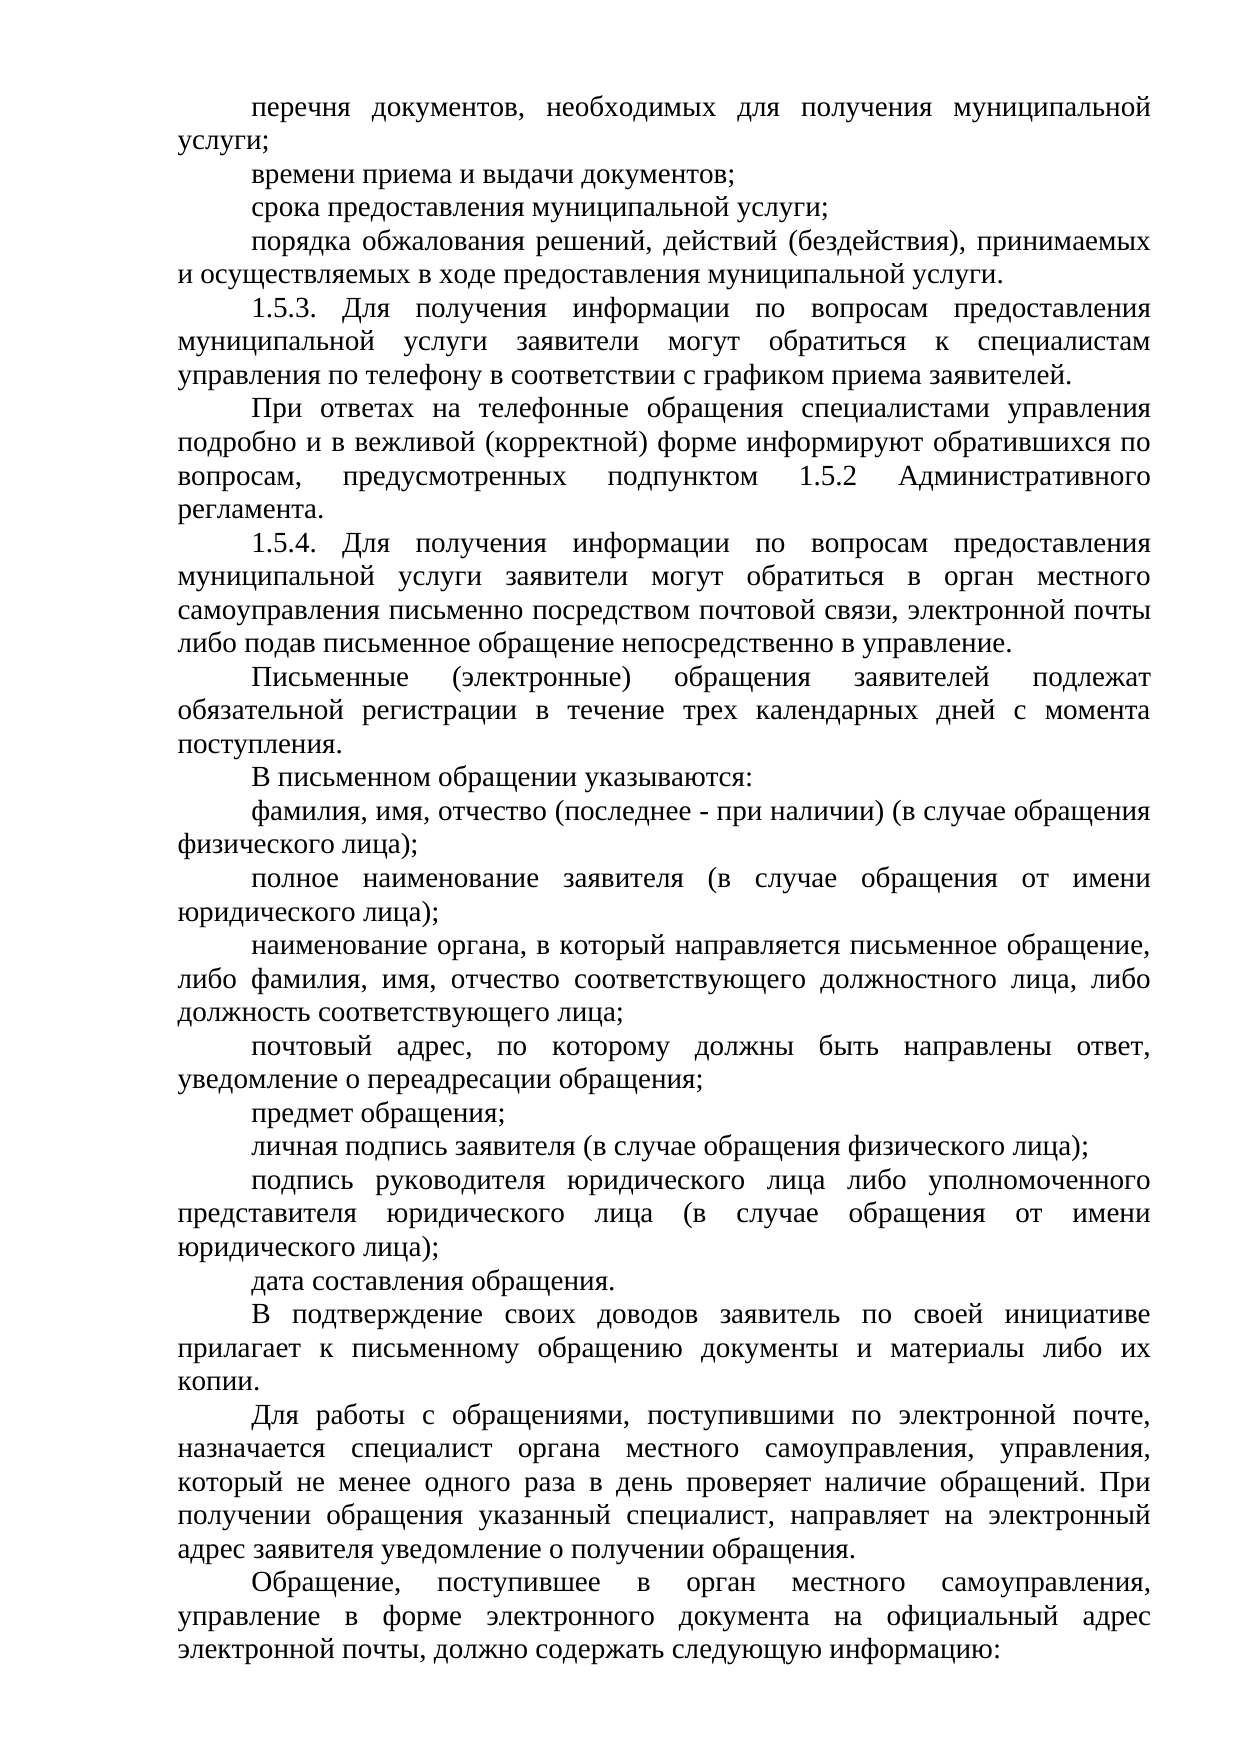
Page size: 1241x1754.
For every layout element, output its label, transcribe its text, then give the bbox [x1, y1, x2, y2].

text порядка обжалования решений, действий (бездействия), принимаемых и осуществляемых в ходе предоставления муниципальной услуги. [177, 223, 1152, 290]
text Для работы с обращениями, поступившими по электронной почте, назначается специалист органа местного самоуправления, управления, который не менее одного раза в день проверяет наличие обращений. При получении обращения указанный специалист, направляет на электронный адрес заявителя уведомление о получении обращения. [177, 1397, 1152, 1564]
text При ответах на телефонные обращения специалистами управления подробно и в вежливой (корректной) форме информируют обратившихся по вопросам, предусмотренных подпунктом 1.5.2 Административного регламента. [177, 391, 1152, 525]
text Письменные (электронные) обращения заявителей подлежат обязательной регистрации в течение трех календарных дней с момента поступления. [177, 659, 1152, 759]
text наименование органа, в который направляется письменное обращение, либо фамилия, имя, отчество соответствующего должностного лица, либо должность соответствующего лица; [177, 927, 1152, 1028]
text фамилия, имя, отчество (последнее - при наличии) (в случае обращения физического лица); [177, 793, 1152, 860]
text личная подпись заявителя (в случае обращения физического лица); [177, 1128, 1152, 1162]
text предмет обращения; [177, 1095, 1152, 1128]
text почтовый адрес, по которому должны быть направлены ответ, уведомление о переадресации обращения; [177, 1028, 1152, 1095]
text Обращение, поступившее в орган местного самоуправления, управление в форме электронного документа на официальный адрес электронной почты, должно содержать следующую информацию: [177, 1564, 1152, 1665]
text В письменном обращении указываются: [177, 759, 1152, 793]
text дата составления обращения. [177, 1263, 1152, 1296]
text перечня документов, необходимых для получения муниципальной услуги; [177, 89, 1152, 156]
text 1.5.3. Для получения информации по вопросам предоставления муниципальной услуги заявители могут обратиться к специалистам управления по телефону в соответствии с графиком приема заявителей. [177, 290, 1152, 391]
text В подтверждение своих доводов заявитель по своей инициативе прилагает к письменному обращению документы и материалы либо их копии. [177, 1296, 1152, 1397]
text срока предоставления муниципальной услуги; [177, 189, 1152, 223]
text времени приема и выдачи документов; [177, 156, 1152, 189]
text полное наименование заявителя (в случае обращения от имени юридического лица); [177, 860, 1152, 927]
text 1.5.4. Для получения информации по вопросам предоставления муниципальной услуги заявители могут обратиться в орган местного самоуправления письменно посредством почтовой связи, электронной почты либо подав письменное обращение непосредственно в управление. [177, 525, 1152, 659]
text подпись руководителя юридического лица либо уполномоченного представителя юридического лица (в случае обращения от имени юридического лица); [177, 1162, 1152, 1263]
